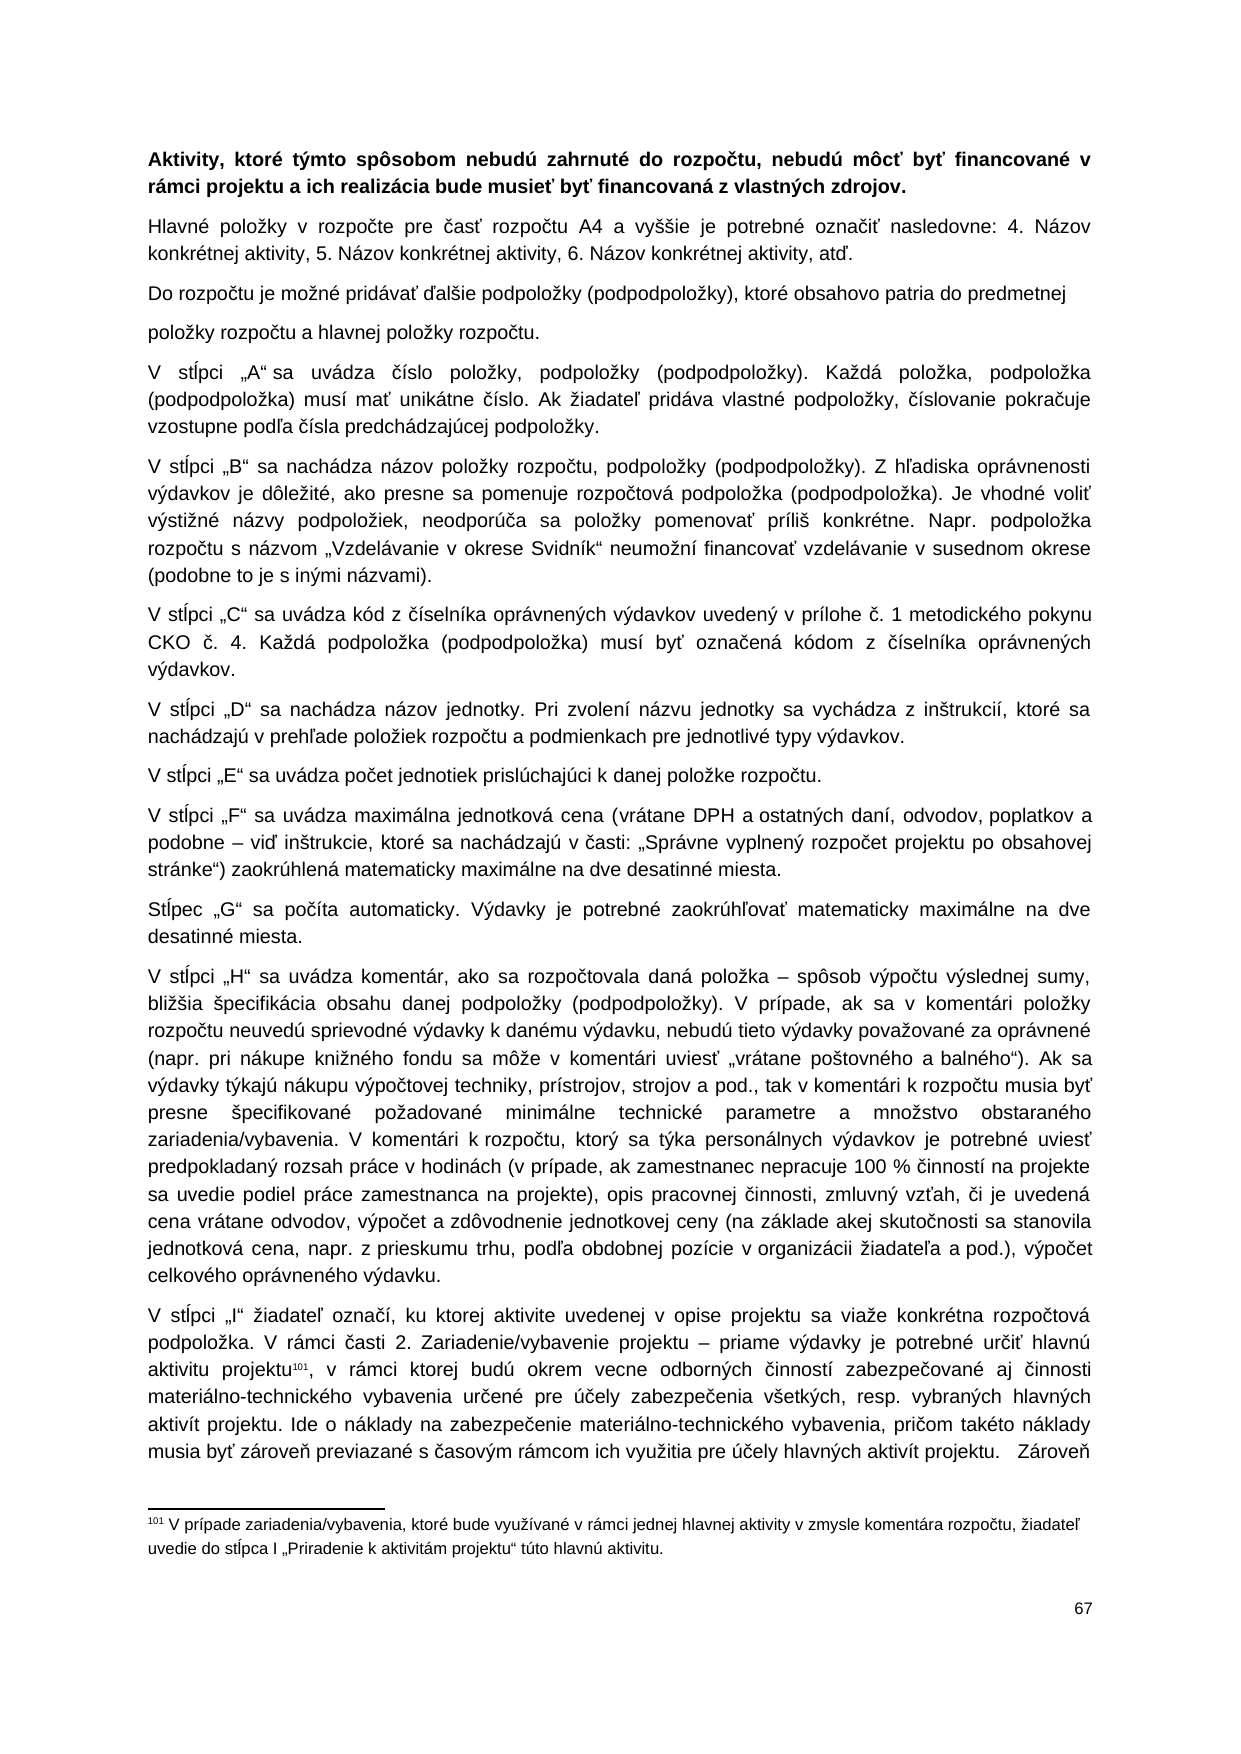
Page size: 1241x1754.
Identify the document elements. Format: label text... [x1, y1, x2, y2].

text Stĺpec „G“ sa počíta automaticky. Výdavky je potrebné zaokrúhľovať matematicky maximálne na dve desatinné miesta. [148, 898, 1092, 948]
text V stĺpci „E“ sa uvádza počet jednotiek prislúchajúci k danej položke rozpočtu. [148, 764, 1092, 787]
text Hlavné položky v rozpočte pre časť rozpočtu A4 a vyššie je potrebné označiť nasledovne: 4. Názov konkrétnej aktivity, 5. Názov konkrétnej aktivity, 6. Názov konkrétnej aktivity, atď. [148, 214, 1092, 264]
text V stĺpci „D“ sa nachádza názov jednotky. Pri zvolení názvu jednotky sa vychádza z inštrukcií, ktoré sa nachádzajú v prehľade položiek rozpočtu a podmienkach pre jednotlivé typy výdavkov. [148, 697, 1092, 747]
text Aktivity, ktoré týmto spôsobom nebudú zahrnuté do rozpočtu, nebudú môcť byť financované v rámci projektu a ich realizácia bude musieť byť financovaná z vlastných zdrojov. [148, 148, 1092, 198]
text V stĺpci „A“ sa uvádza číslo položky, podpoložky (podpodpoložky). Každá položka, podpoložka (podpodpoložka) musí mať unikátne číslo. Ak žiadateľ pridáva vlastné podpoložky, číslovanie pokračuje vzostupne podľa čísla predchádzajúcej podpoložky. [148, 361, 1092, 438]
text položky rozpočtu a hlavnej položky rozpočtu. [148, 321, 1092, 344]
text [148, 1304, 1092, 1462]
text V stĺpci „H“ sa uvádza komentár, ako sa rozpočtovala daná položka – spôsob výpočtu výslednej sumy, bližšia špecifikácia obsahu danej podpoložky (podpodpoložky). V prípade, ak sa v komentári položky rozpočtu neuvedú sprievodné výdavky k danému výdavku, nebudú tieto výdavky považované za oprávnené (napr. pri nákupe knižného fondu sa môže v komentári uviesť „vrátane poštovného a balného“). Ak sa výdavky týkajú nákupu výpočtovej techniky, prístrojov, strojov a pod., tak v komentári k rozpočtu musia byť presne špecifikované požadované minimálne technické parametre a množstvo obstaraného zariadenia/vybavenia. V komentári k rozpočtu, ktorý sa týka personálnych výdavkov je potrebné uviesť predpokladaný rozsah práce v hodinách (v prípade, ak zamestnanec nepracuje 100 % činností na projekte sa uvedie podiel práce zamestnanca na projekte), opis pracovnej činnosti, zmluvný vzťah, či je uvedená cena vrátane odvodov, výpočet a zdôvodnenie jednotkovej ceny (na základe akej skutočnosti sa stanovila jednotková cena, napr. z prieskumu trhu, podľa obdobnej pozície v organizácii žiadateľa a pod.), výpočet celkového oprávneného výdavku. [148, 965, 1092, 1287]
text V stĺpci „C“ sa uvádza kód z číselníka oprávnených výdavkov uvedený v prílohe č. 1 metodického pokynu CKO č. 4. Každá podpoložka (podpodpoložka) musí byť označená kódom z číselníka oprávnených výdavkov. [148, 603, 1092, 680]
text Do rozpočtu je možné pridávať ďalšie podpoložky (podpodpoložky), ktoré obsahovo patria do predmetnej [148, 281, 1092, 304]
text V stĺpci „F“ sa uvádza maximálna jednotková cena (vrátane DPH a ostatných daní, odvodov, poplatkov a podobne – viď inštrukcie, ktoré sa nachádzajú v časti: „Správne vyplnený rozpočet projektu po obsahovej stránke“) zaokrúhlená matematicky maximálne na dve desatinné miesta. [148, 804, 1092, 881]
text V stĺpci „B“ sa nachádza názov položky rozpočtu, podpoložky (podpodpoložky). Z hľadiska oprávnenosti výdavkov je dôležité, ako presne sa pomenuje rozpočtová podpoložka (podpodpoložka). Je vhodné voliť výstižné názvy podpoložiek, neodporúča sa položky pomenovať príliš konkrétne. Napr. podpoložka rozpočtu s názvom „Vzdelávanie v okrese Svidník“ neumožní financovať vzdelávanie v susednom okrese (podobne to je s inými názvami). [148, 455, 1092, 586]
